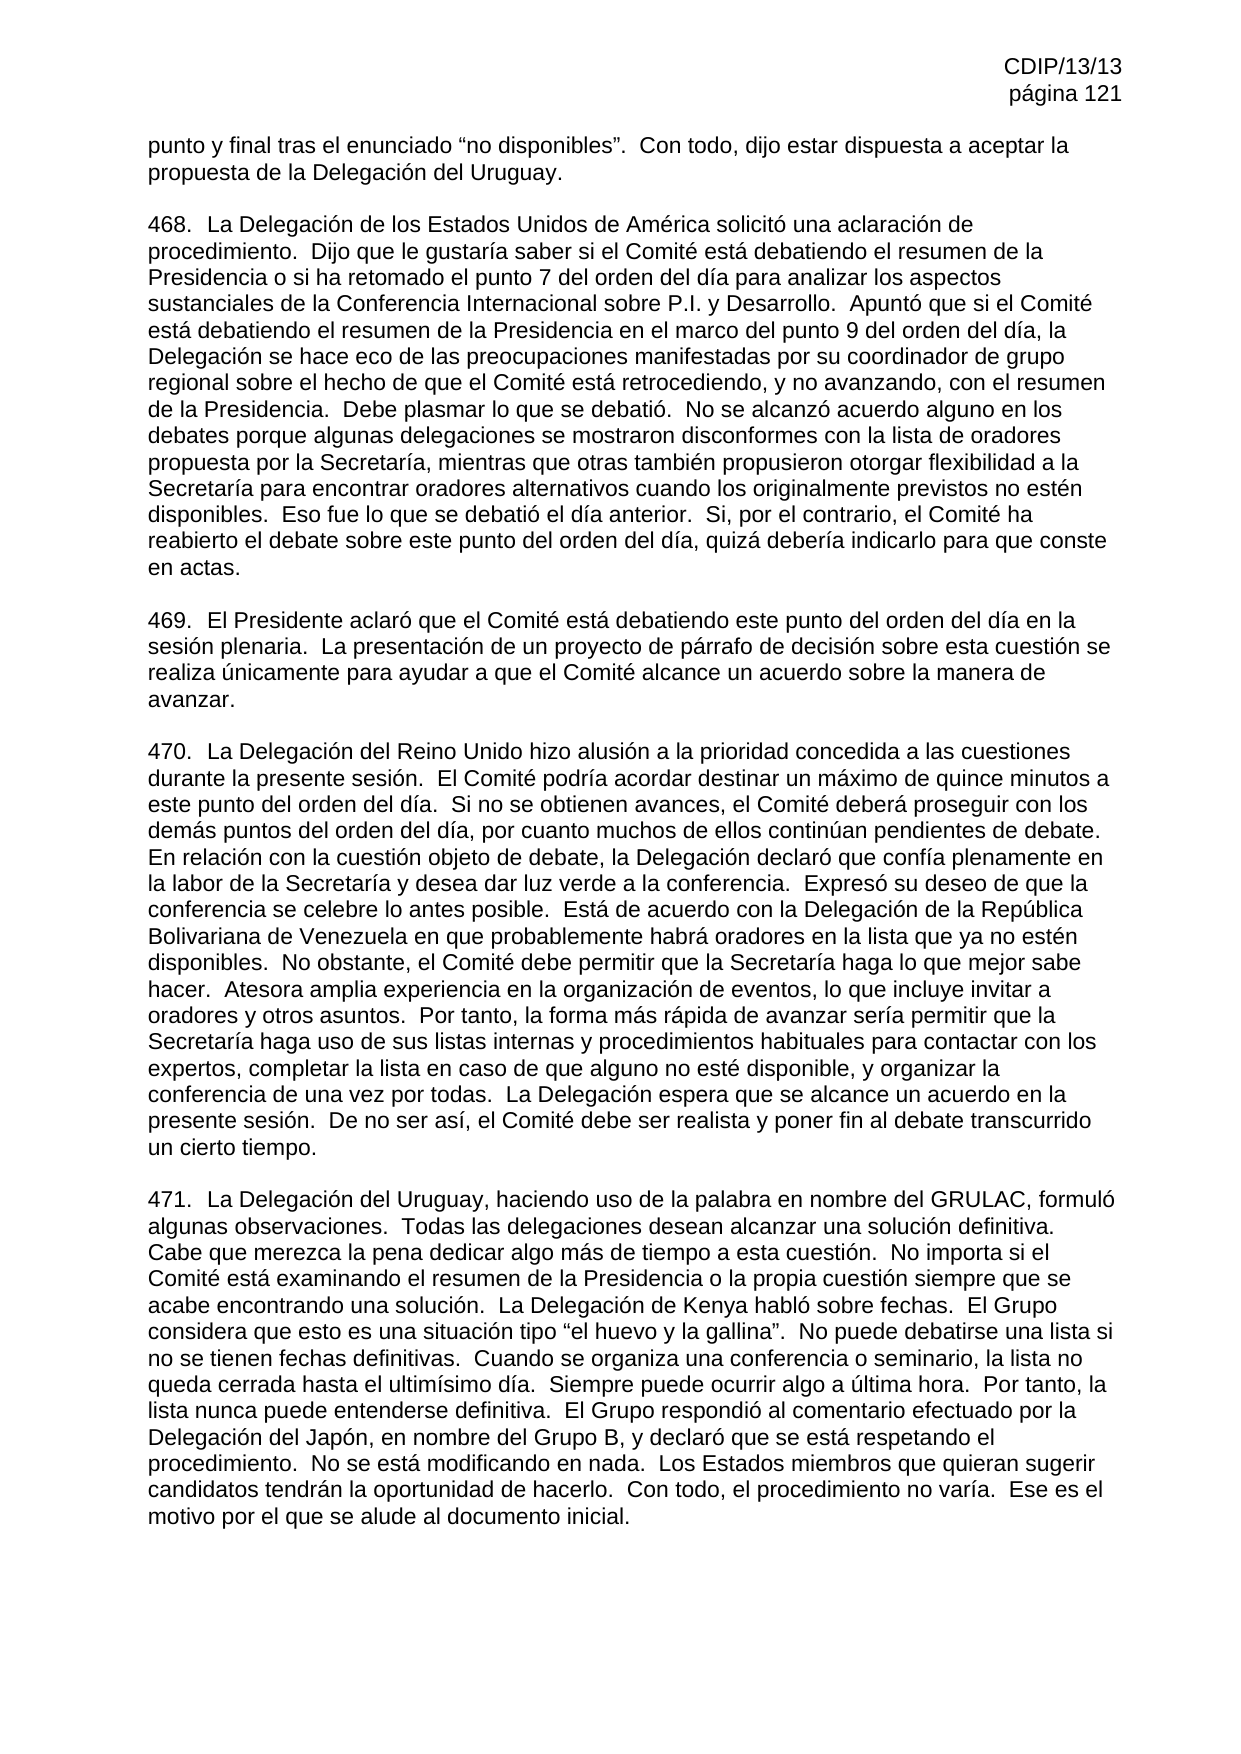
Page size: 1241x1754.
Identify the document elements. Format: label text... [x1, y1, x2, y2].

list El Presidente aclaró que el Comité está debatiendo este punto del orden del día en la sesión plenaria. La presentación de un proyecto de párrafo de decisión sobre esta cuestión se realiza únicamente para ayudar a que el Comité alcance un acuerdo sobre la manera de avanzar. [148, 607, 1122, 712]
list La Delegación del Uruguay, haciendo uso de la palabra en nombre del GRULAC, formuló algunas observaciones. Todas las delegaciones desean alcanzar una solución definitiva. Cabe que merezca la pena dedicar algo más de tiempo a esta cuestión. No importa si el Comité está examinando el resumen de la Presidencia o la propia cuestión siempre que se acabe encontrando una solución. La Delegación de Kenya habló sobre fechas. El Grupo considera que esto es una situación tipo “el huevo y la gallina”. No puede debatirse una lista si no se tienen fechas definitivas. Cuando se organiza una conferencia o seminario, la lista no queda cerrada hasta el ultimísimo día. Siempre puede ocurrir algo a última hora. Por tanto, la lista nunca puede entenderse definitiva. El Grupo respondió al comentario efectuado por la Delegación del Japón, en nombre del Grupo B, y declaró que se está respetando el procedimiento. No se está modificando en nada. Los Estados miembros que quieran sugerir candidatos tendrán la oportunidad de hacerlo. Con todo, el procedimiento no varía. Ese es el motivo por el que se alude al documento inicial. [148, 1186, 1122, 1529]
list La Delegación de los Estados Unidos de América solicitó una aclaración de procedimiento. Dijo que le gustaría saber si el Comité está debatiendo el resumen de la Presidencia o si ha retomado el punto 7 del orden del día para analizar los aspectos sustanciales de la Conferencia Internacional sobre P.I. y Desarrollo. Apuntó que si el Comité está debatiendo el resumen de la Presidencia en el marco del punto 9 del orden del día, la Delegación se hace eco de las preocupaciones manifestadas por su coordinador de grupo regional sobre el hecho de que el Comité está retrocediendo, y no avanzando, con el resumen de la Presidencia. Debe plasmar lo que se debatió. No se alcanzó acuerdo alguno en los debates porque algunas delegaciones se mostraron disconformes con la lista de oradores propuesta por la Secretaría, mientras que otras también propusieron otorgar flexibilidad a la Secretaría para encontrar oradores alternativos cuando los originalmente previstos no estén disponibles. Eso fue lo que se debatió el día anterior. Si, por el contrario, el Comité ha reabierto el debate sobre este punto del orden del día, quizá debería indicarlo para que conste en actas. [148, 211, 1122, 580]
list La Delegación del Reino Unido hizo alusión a la prioridad concedida a las cuestiones durante la presente sesión. El Comité podría acordar destinar un máximo de quince minutos a este punto del orden del día. Si no se obtienen avances, el Comité deberá proseguir con los demás puntos del orden del día, por cuanto muchos de ellos continúan pendientes de debate. En relación con la cuestión objeto de debate, la Delegación declaró que confía plenamente en la labor de la Secretaría y desea dar luz verde a la conferencia. Expresó su deseo de que la conferencia se celebre lo antes posible. Está de acuerdo con la Delegación de la República Bolivariana de Venezuela en que probablemente habrá oradores en la lista que ya no estén disponibles. No obstante, el Comité debe permitir que la Secretaría haga lo que mejor sabe hacer. Atesora amplia experiencia en la organización de eventos, lo que incluye invitar a oradores y otros asuntos. Por tanto, la forma más rápida de avanzar sería permitir que la Secretaría haga uso de sus listas internas y procedimientos habituales para contactar con los expertos, completar la lista en caso de que alguno no esté disponible, y organizar la conferencia de una vez por todas. La Delegación espera que se alcance un acuerdo en la presente sesión. De no ser así, el Comité debe ser realista y poner fin al debate transcurrido un cierto tiempo. [148, 738, 1122, 1160]
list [148, 132, 1122, 185]
